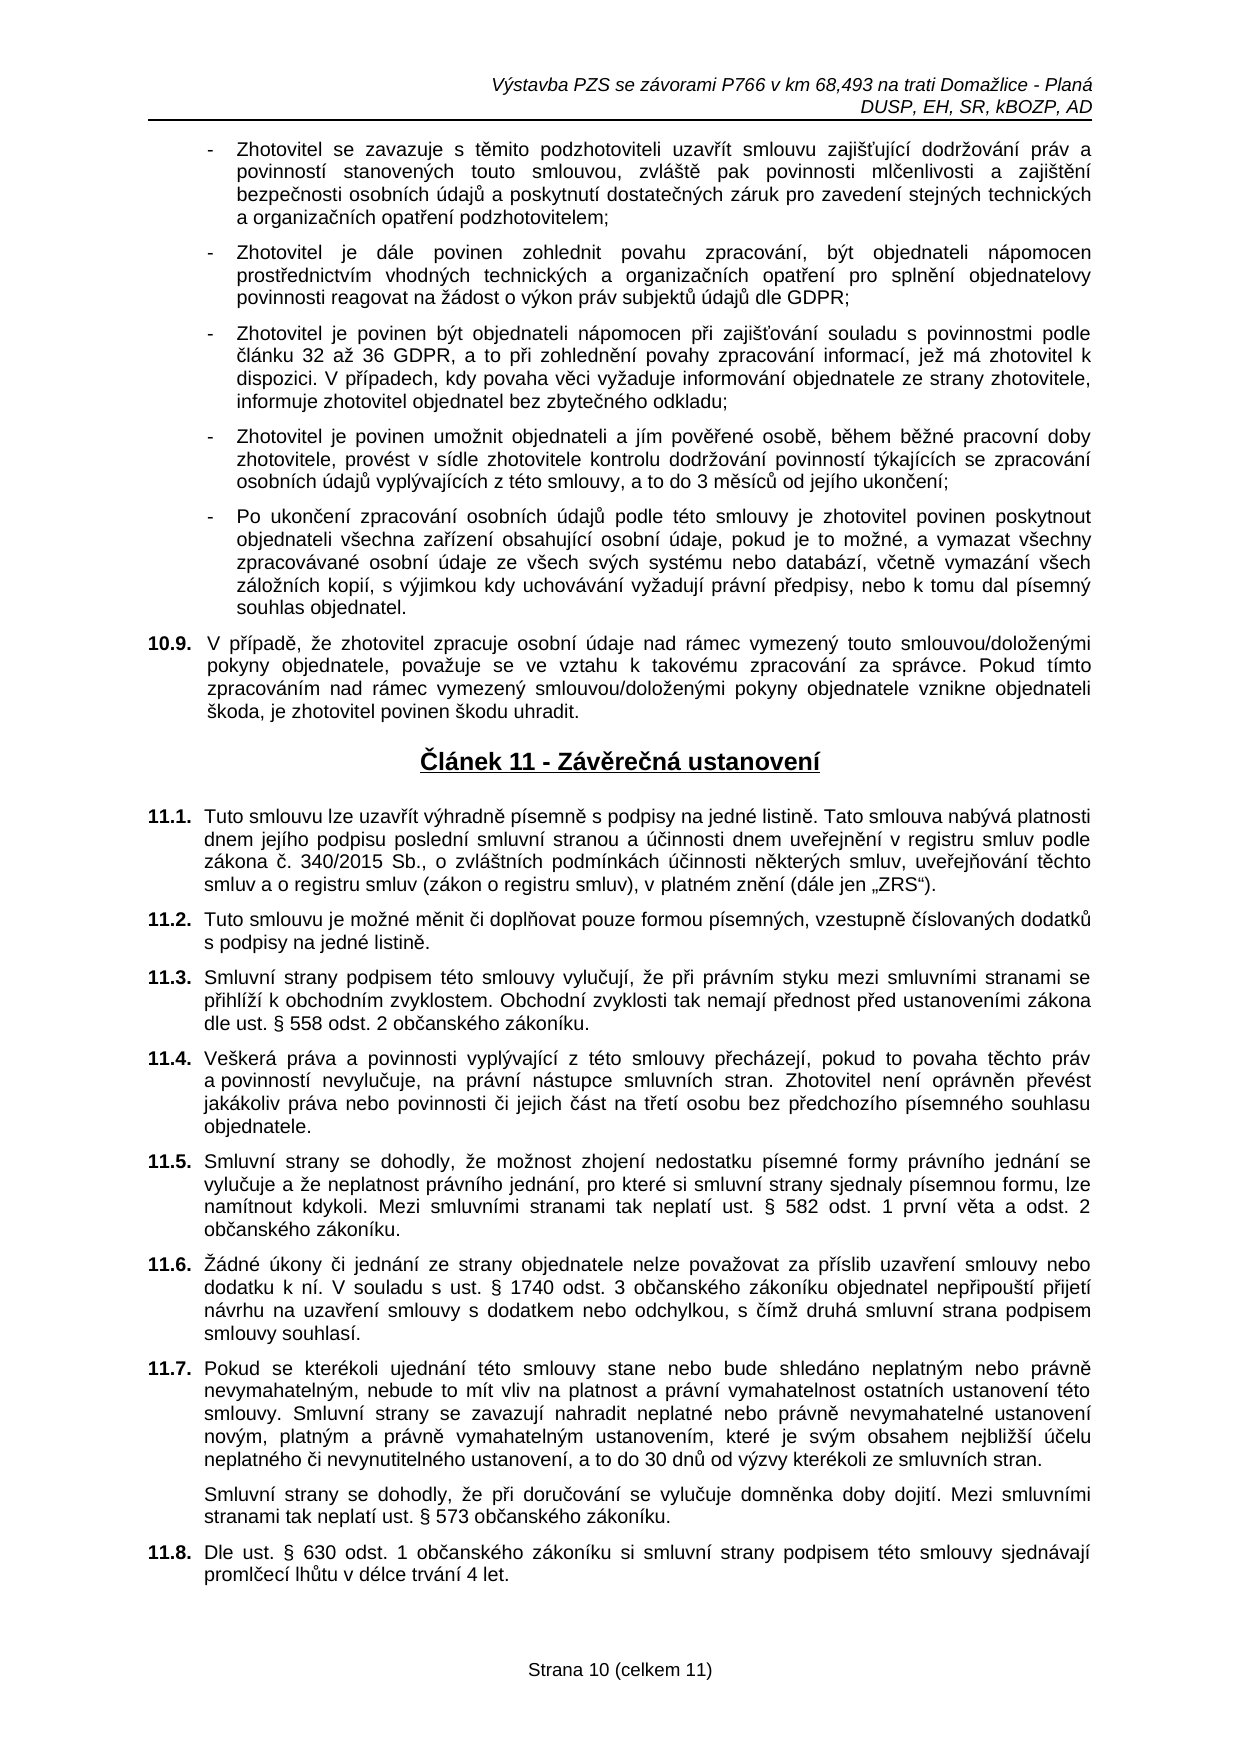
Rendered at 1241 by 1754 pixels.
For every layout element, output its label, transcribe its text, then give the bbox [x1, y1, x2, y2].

text - Zhotovitel je povinen být objednateli nápomocen při zajišťování souladu s povinnostmi podle článku 32 až 36 GDPR, a to při zohlednění povahy zpracování informací, jež má zhotovitel k dispozici. V případech, kdy povaha věci vyžaduje informování objednatele ze strany zhotovitele, informuje zhotovitel objednatel bez zbytečného odkladu; [207, 321, 1092, 412]
text - Po ukončení zpracování osobních údajů podle této smlouvy je zhotovitel povinen poskytnout objednateli všechna zařízení obsahující osobní údaje, pokud je to možné, a vymazat všechny zpracovávané osobní údaje ze všech svých systému nebo databází, včetně vymazání všech záložních kopií, s výjimkou kdy uchovávání vyžadují právní předpisy, nebo k tomu dal písemný souhlas objednatel. [207, 505, 1092, 619]
subtitle Článek 11 - Závěrečná ustanovení [148, 747, 1092, 776]
text 11.8. Dle ust. § 630 odst. 1 občanského zákoníku si smluvní strany podpisem této smlouvy sjednávají promlčecí lhůtu v délce trvání 4 let. [148, 1541, 1092, 1586]
text 11.2. Tuto smlouvu je možné měnit či doplňovat pouze formou písemných, vzestupně číslovaných dodatků s podpisy na jedné listině. [148, 908, 1092, 953]
text 10.9. V případě, že zhotovitel zpracuje osobní údaje nad rámec vymezený touto smlouvou/doloženými pokyny objednatele, považuje se ve vztahu k takovému zpracování za správce. Pokud tímto zpracováním nad rámec vymezený smlouvou/doloženými pokyny objednatele vznikne objednateli škoda, je zhotovitel povinen škodu uhradit. [148, 631, 1092, 722]
text 11.4. Veškerá práva a povinnosti vyplývající z této smlouvy přecházejí, pokud to povaha těchto práv a povinností nevylučuje, na právní nástupce smluvních stran. Zhotovitel není oprávněn převést jakákoliv práva nebo povinnosti či jejich část na třetí osobu bez předchozího písemného souhlasu objednatele. [148, 1047, 1092, 1137]
text 11.7. Pokud se kterékoli ujednání této smlouvy stane nebo bude shledáno neplatným nebo právně nevymahatelným, nebude to mít vliv na platnost a právní vymahatelnost ostatních ustanovení této smlouvy. Smluvní strany se zavazují nahradit neplatné nebo právně nevymahatelné ustanovení novým, platným a právně vymahatelným ustanovením, které je svým obsahem nejbližší účelu neplatného či nevynutitelného ustanovení, a to do 30 dnů od výzvy kterékoli ze smluvních stran. [148, 1357, 1092, 1470]
text Smluvní strany se dohodly, že při doručování se vylučuje domněnka doby dojití. Mezi smluvními stranami tak neplatí ust. § 573 občanského zákoníku. [148, 1483, 1092, 1528]
text 11.3. Smluvní strany podpisem této smlouvy vylučují, že při právním styku mezi smluvními stranami se přihlíží k obchodním zvyklostem. Obchodní zvyklosti tak nemají přednost před ustanoveními zákona dle ust. § 558 odst. 2 občanského zákoníku. [148, 966, 1092, 1034]
text - Zhotovitel je dále povinen zohlednit povahu zpracování, být objednateli nápomocen prostřednictvím vhodných technických a organizačních opatření pro splnění objednatelovy povinnosti reagovat na žádost o výkon práv subjektů údajů dle GDPR; [207, 241, 1092, 309]
text - Zhotovitel se zavazuje s těmito podzhotoviteli uzavřít smlouvu zajišťující dodržování práv a povinností stanovených touto smlouvou, zvláště pak povinnosti mlčenlivosti a zajištění bezpečnosti osobních údajů a poskytnutí dostatečných záruk pro zavedení stejných technických a organizačních opatření podzhotovitelem; [207, 137, 1092, 228]
text 11.1. Tuto smlouvu lze uzavřít výhradně písemně s podpisy na jedné listině. Tato smlouva nabývá platnosti dnem jejího podpisu poslední smluvní stranou a účinnosti dnem uveřejnění v registru smluv podle zákona č. 340/2015 Sb., o zvláštních podmínkách účinnosti některých smluv, uveřejňování těchto smluv a o registru smluv (zákon o registru smluv), v platném znění (dále jen „ZRS“). [148, 805, 1092, 896]
text - Zhotovitel je povinen umožnit objednateli a jím pověřené osobě, během běžné pracovní doby zhotovitele, provést v sídle zhotovitele kontrolu dodržování povinností týkajících se zpracování osobních údajů vyplývajících z této smlouvy, a to do 3 měsíců od jejího ukončení; [207, 425, 1092, 493]
text 11.6. Žádné úkony či jednání ze strany objednatele nelze považovat za příslib uzavření smlouvy nebo dodatku k ní. V souladu s ust. § 1740 odst. 3 občanského zákoníku objednatel nepřipouští přijetí návrhu na uzavření smlouvy s dodatkem nebo odchylkou, s čímž druhá smluvní strana podpisem smlouvy souhlasí. [148, 1253, 1092, 1344]
text 11.5. Smluvní strany se dohodly, že možnost zhojení nedostatku písemné formy právního jednání se vylučuje a že neplatnost právního jednání, pro které si smluvní strany sjednaly písemnou formu, lze namítnout kdykoli. Mezi smluvními stranami tak neplatí ust. § 582 odst. 1 první věta a odst. 2 občanského zákoníku. [148, 1150, 1092, 1241]
